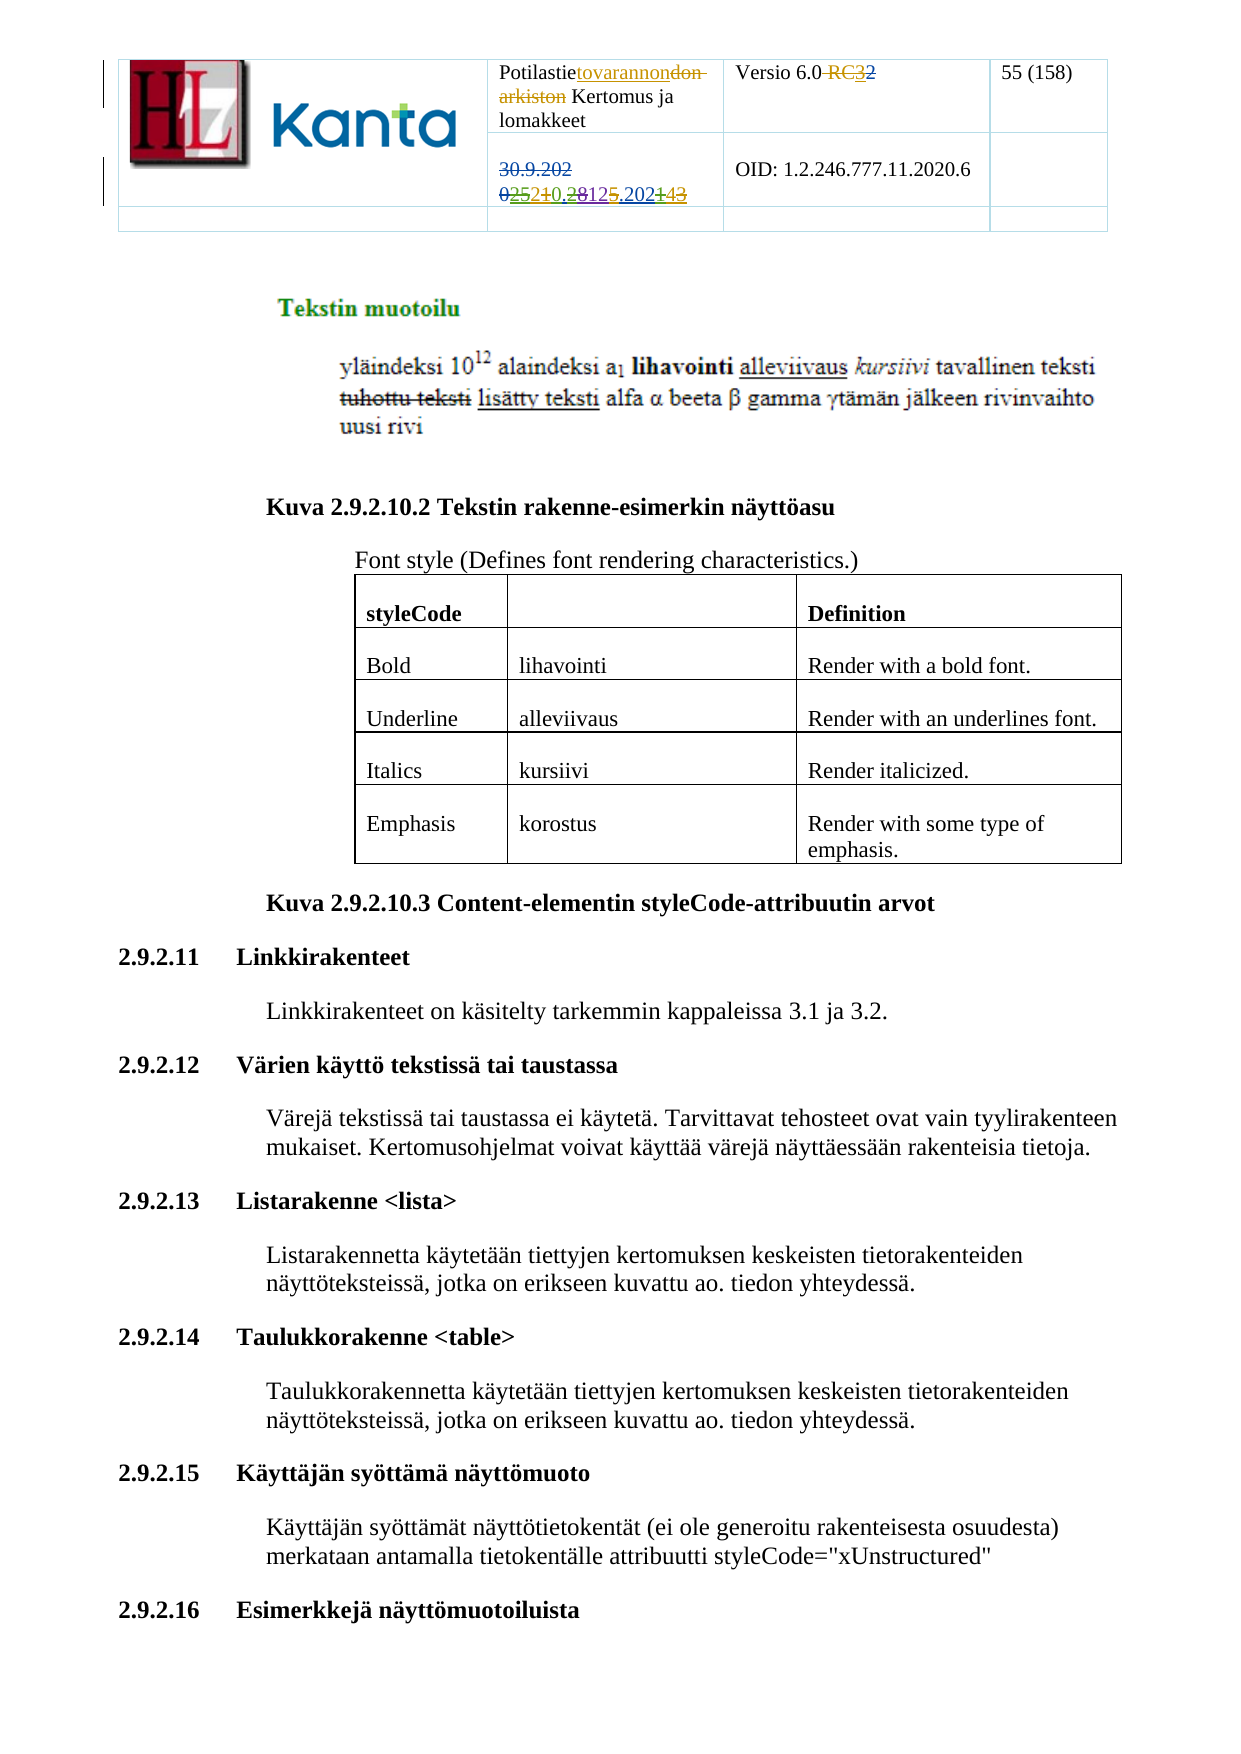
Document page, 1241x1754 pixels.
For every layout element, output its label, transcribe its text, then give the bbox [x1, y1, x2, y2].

text Taulukkorakennetta käytetään tiettyjen kertomuksen keskeisten tietorakenteiden näyttöteksteissä, jotka on erikseen kuvattu ao. tiedon yhteydessä. [266, 1376, 1122, 1433]
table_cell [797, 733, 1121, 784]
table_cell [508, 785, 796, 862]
picture [264, 93, 467, 159]
text Kuva 2.9.2.10.2 Tekstin rakenne-esimerkin näyttöasu [266, 492, 1122, 520]
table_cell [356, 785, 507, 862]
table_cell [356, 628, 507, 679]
text Linkkirakenteet on käsitelty tarkemmin kappaleissa 3.1 ja 3.2. [266, 996, 1122, 1025]
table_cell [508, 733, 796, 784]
text Käyttäjän syöttämät näyttötietokentät (ei ole generoitu rakenteisesta osuudesta) merkataan antamalla tietokentälle attribuutti styleCode="xUnstructured" [266, 1512, 1122, 1570]
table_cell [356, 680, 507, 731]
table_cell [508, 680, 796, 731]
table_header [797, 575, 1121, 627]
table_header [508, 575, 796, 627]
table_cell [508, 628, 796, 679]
subtitle Linkkirakenteet [118, 942, 1122, 971]
text Värejä tekstissä tai taustassa ei käytetä. Tarvittavat tehosteet ovat vain tyylirakenteen mukaiset. Kertomusohjelmat voivat käyttää värejä näyttäessään rakenteisia tietoja. [266, 1103, 1122, 1161]
text Kuva 2.9.2.10.3 Content-elementin styleCode-attribuutin arvot [266, 888, 1122, 917]
subtitle Värien käyttö tekstissä tai taustassa [118, 1050, 1122, 1078]
subtitle Esimerkkejä näyttömuotoiluista [118, 1595, 1122, 1623]
subtitle Käyttäjän syöttämä näyttömuoto [118, 1458, 1122, 1487]
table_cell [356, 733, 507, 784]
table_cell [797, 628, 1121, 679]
picture [129, 60, 252, 169]
picture [265, 285, 1133, 467]
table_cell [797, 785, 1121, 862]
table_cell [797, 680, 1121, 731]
subtitle Taulukkorakenne <table> [118, 1322, 1122, 1351]
text Font style (Defines font rendering characteristics.) [354, 545, 1122, 574]
text Listarakennetta käytetään tiettyjen kertomuksen keskeisten tietorakenteiden näyttöteksteissä, jotka on erikseen kuvattu ao. tiedon yhteydessä. [266, 1240, 1122, 1297]
subtitle Listarakenne <lista> [118, 1186, 1122, 1215]
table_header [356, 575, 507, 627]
